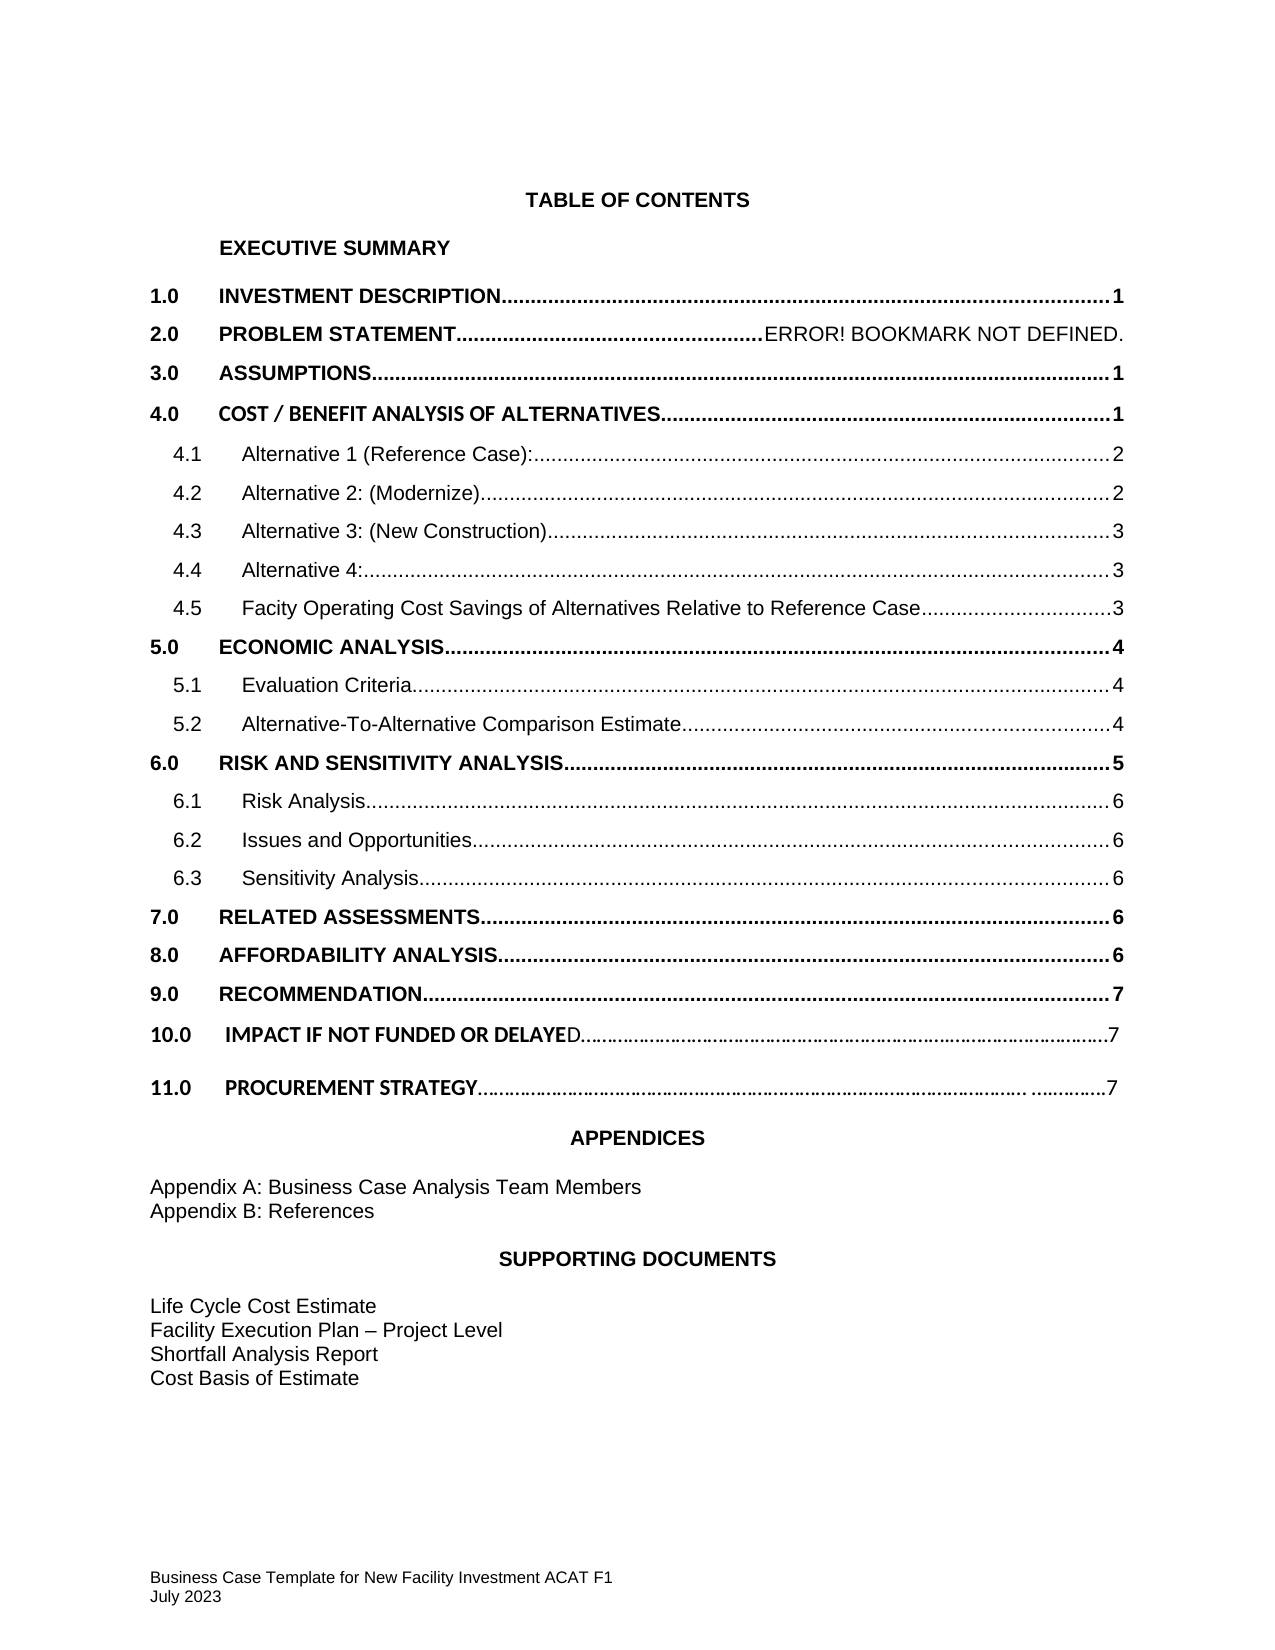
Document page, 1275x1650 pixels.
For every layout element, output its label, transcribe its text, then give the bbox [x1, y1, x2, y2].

text 1.0 INVESTMENT Description 1 [150, 284, 1125, 308]
text 4.3 Alternative 3: (New Construction) 3 [173, 519, 1125, 543]
text Facility Execution Plan – Project Level [150, 1318, 1125, 1342]
text TABLE OF CONTENTS [150, 187, 1125, 211]
text EXECUTIVE SUMMARY [150, 236, 1125, 260]
text 4.5 Facity Operating Cost Savings of Alternatives Relative to Reference Case 3 [173, 596, 1125, 620]
text Appendix B: References [150, 1198, 1125, 1222]
text 6.0 Risk and Sensitivity Analysis 5 [150, 750, 1125, 774]
text Life Cycle Cost Estimate [150, 1294, 1125, 1318]
text 11.0 PROCUREMENT STRATEGY…………………………………….…………………………….……………………… ….……….7 [150, 1073, 1125, 1101]
text 4.4 Alternative 4: 3 [173, 558, 1125, 582]
text APPENDICES [150, 1126, 1125, 1150]
text 4.0 COST / BENEFIT ANALYSIS OF Alternatives 1 [150, 399, 1125, 427]
text 5.1 Evaluation Criteria 4 [173, 673, 1125, 697]
text 3.0 Assumptions 1 [150, 361, 1125, 385]
text 5.2 Alternative-To-Alternative Comparison Estimate 4 [173, 712, 1125, 736]
text 8.0 Affordability Analysis 6 [150, 943, 1125, 967]
text 2.0 Problem Statement Error! Bookmark not defined. [150, 322, 1125, 346]
text Cost Basis of Estimate [150, 1366, 1125, 1390]
text 10.0 IMPACT IF NOT FUNDED OR DELAYED…………………………………………………………….…………………………7 [150, 1020, 1125, 1048]
text 6.1 Risk Analysis 6 [173, 789, 1125, 813]
text 6.2 Issues and Opportunities 6 [173, 827, 1125, 851]
text Shortfall Analysis Report [150, 1342, 1125, 1366]
text 7.0 Related Assessments 6 [150, 904, 1125, 928]
text 5.0 Economic Analysis 4 [150, 635, 1125, 659]
text Appendix A: Business Case Analysis Team Members [150, 1174, 1125, 1198]
text 4.1 Alternative 1 (Reference Case): 2 [173, 442, 1125, 466]
text SUPPORTING DOCUMENTS [150, 1246, 1125, 1270]
text 9.0 Recommendation 7 [150, 982, 1125, 1006]
text 4.2 Alternative 2: (Modernize) 2 [173, 481, 1125, 504]
text 6.3 Sensitivity Analysis 6 [173, 866, 1125, 890]
